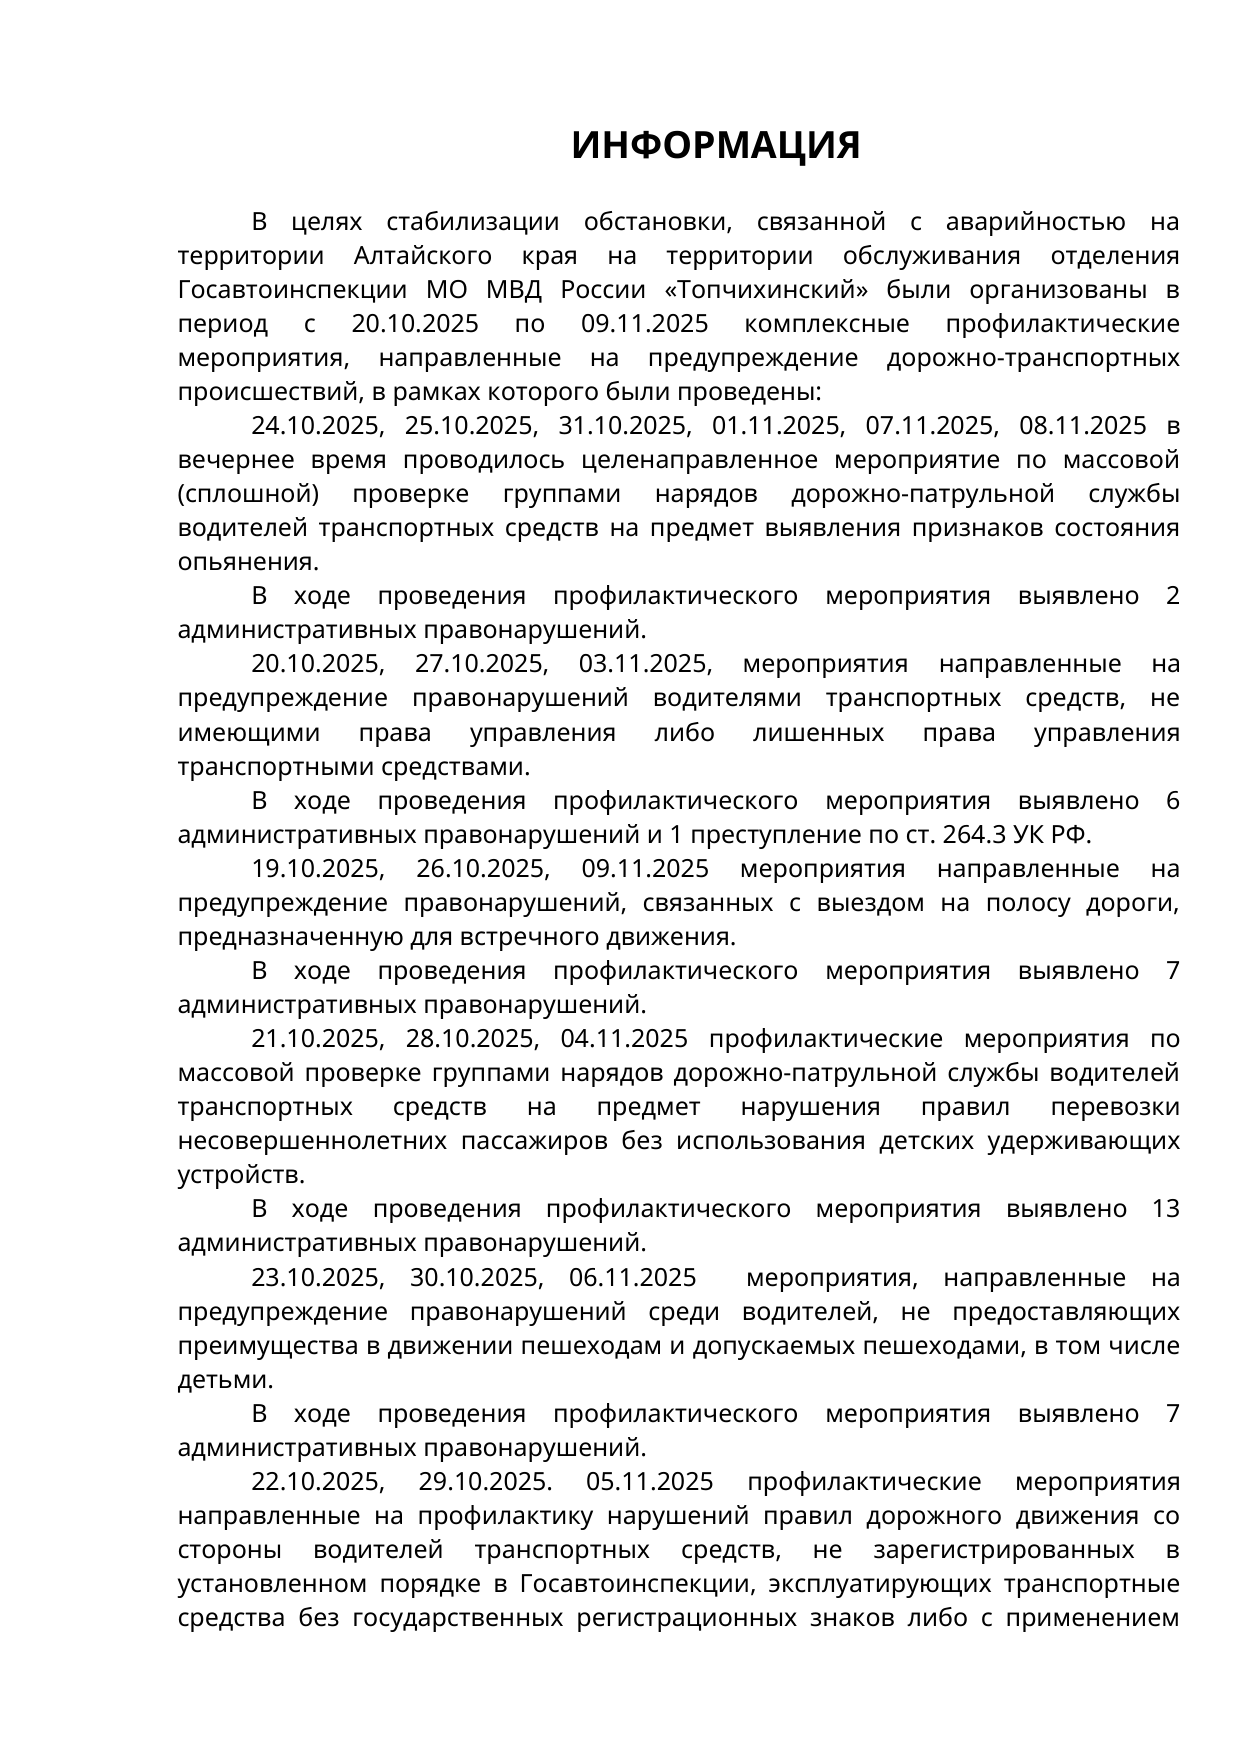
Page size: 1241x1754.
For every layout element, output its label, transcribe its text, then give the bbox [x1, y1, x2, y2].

text В ходе проведения профилактического мероприятия выявлено 13 административных правонарушений. [177, 1191, 1181, 1259]
text 21.10.2025, 28.10.2025, 04.11.2025 профилактические мероприятия по массовой проверке группами нарядов дорожно-патрульной службы водителей транспортных средств на предмет нарушения правил перевозки несовершеннолетних пассажиров без использования детских удерживающих устройств. [177, 1021, 1181, 1191]
text 24.10.2025, 25.10.2025, 31.10.2025, 01.11.2025, 07.11.2025, 08.11.2025 в вечернее время проводилось целенаправленное мероприятие по массовой (сплошной) проверке группами нарядов дорожно-патрульной службы водителей транспортных средств на предмет выявления признаков состояния опьянения. [177, 408, 1181, 578]
text В ходе проведения профилактического мероприятия выявлено 2 административных правонарушений. [177, 578, 1181, 646]
text 23.10.2025, 30.10.2025, 06.11.2025 мероприятия, направленные на предупреждение правонарушений среди водителей, не предоставляющих преимущества в движении пешеходам и допускаемых пешеходами, в том числе детьми. [177, 1259, 1181, 1395]
text В ходе проведения профилактического мероприятия выявлено 6 административных правонарушений и 1 преступление по ст. 264.3 УК РФ. [177, 782, 1181, 850]
text ИНФОРМАЦИЯ [177, 118, 1181, 169]
text В ходе проведения профилактического мероприятия выявлено 7 административных правонарушений. [177, 1395, 1181, 1463]
text 19.10.2025, 26.10.2025, 09.11.2025 мероприятия направленные на предупреждение правонарушений, связанных с выездом на полосу дороги, предназначенную для встречного движения. [177, 850, 1181, 953]
text 20.10.2025, 27.10.2025, 03.11.2025, мероприятия направленные на предупреждение правонарушений водителями транспортных средств, не имеющими права управления либо лишенных права управления транспортными средствами. [177, 646, 1181, 782]
text В целях стабилизации обстановки, связанной с аварийностью на территории Алтайского края на территории обслуживания отделения Госавтоинспекции МО МВД России «Топчихинский» были организованы в период с 20.10.2025 по 09.11.2025 комплексные профилактические мероприятия, направленные на предупреждение дорожно-транспортных происшествий, в рамках которого были проведены: [177, 203, 1181, 408]
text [177, 1463, 1181, 1634]
text В ходе проведения профилактического мероприятия выявлено 7 административных правонарушений. [177, 953, 1181, 1021]
